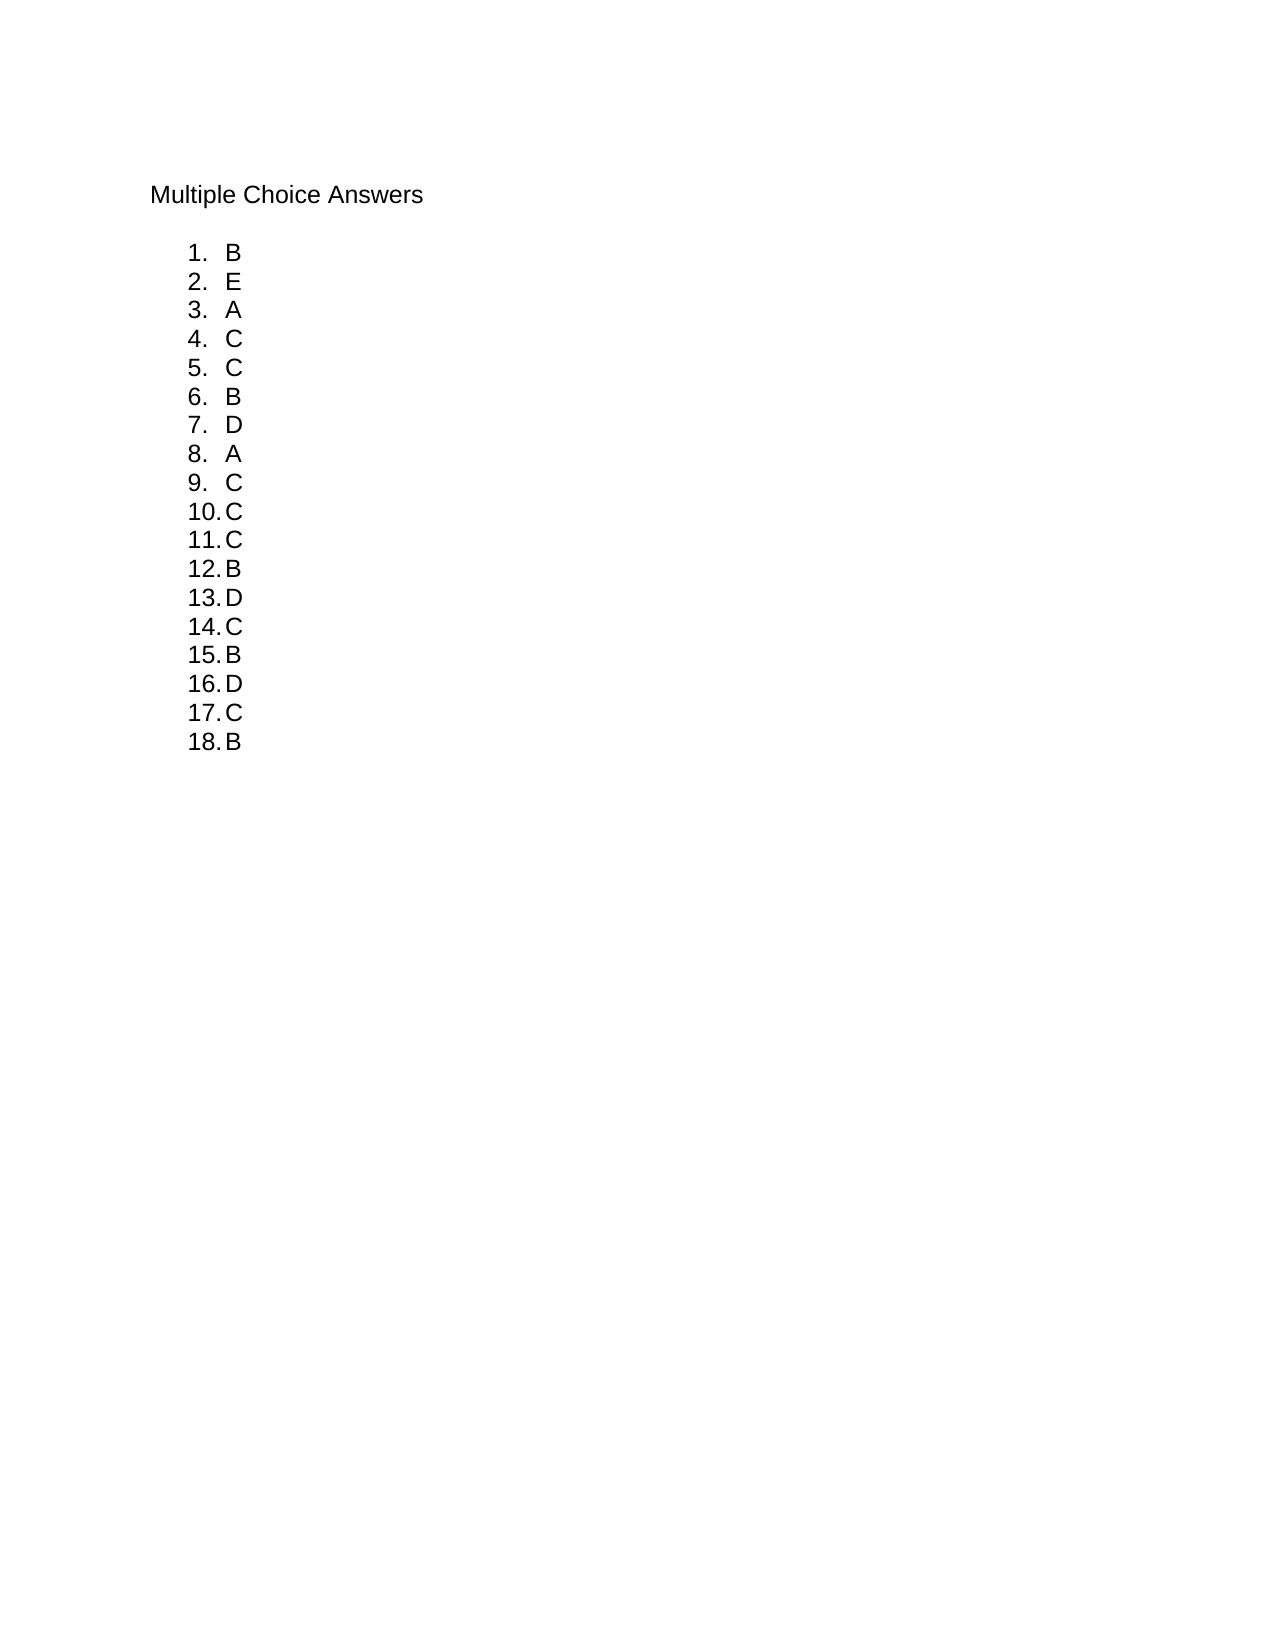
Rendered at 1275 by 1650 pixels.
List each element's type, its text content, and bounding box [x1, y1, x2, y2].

list D [187, 669, 1125, 698]
list A [187, 439, 1125, 468]
list C [187, 698, 1125, 727]
list C [187, 497, 1125, 526]
list B [187, 554, 1125, 583]
text Multiple Choice Answers [150, 181, 1125, 209]
list A [187, 296, 1125, 324]
list D [187, 411, 1125, 439]
list D [187, 583, 1125, 612]
list B [187, 238, 1125, 267]
list B [187, 382, 1125, 411]
list C [187, 526, 1125, 554]
list C [187, 324, 1125, 353]
list E [187, 267, 1125, 296]
list B [187, 727, 1125, 756]
list C [187, 612, 1125, 641]
list C [187, 468, 1125, 497]
list B [187, 641, 1125, 669]
list C [187, 353, 1125, 382]
